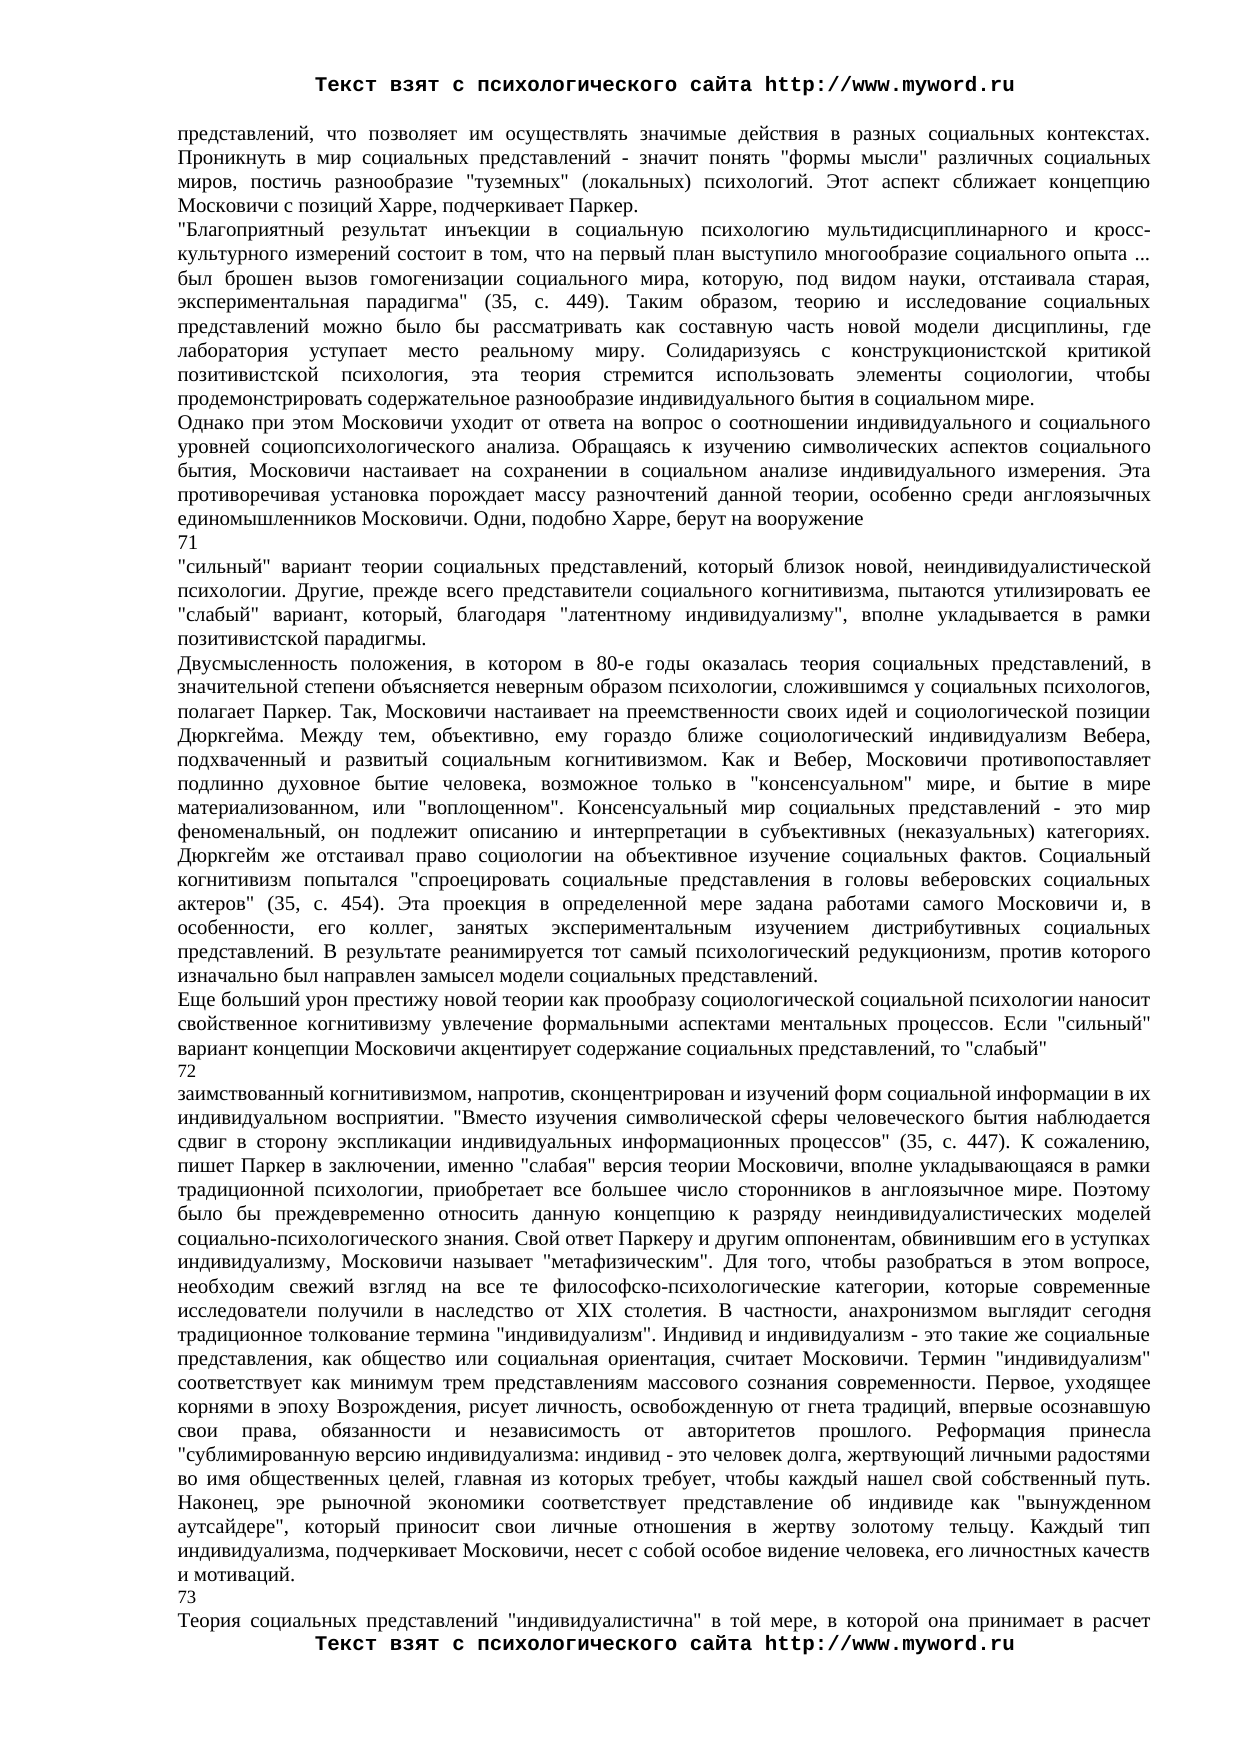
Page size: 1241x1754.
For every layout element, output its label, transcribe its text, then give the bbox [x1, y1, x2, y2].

text 72 [177, 1059, 1152, 1081]
text Двусмысленность положения, в котором в 80-е годы оказалась теория социальных представлений, в значительной степени объясняется неверным образом психологии, сложившимся у социальных психологов, полагает Паркер. Так, Московичи настаивает на преемственности своих идей и социологической позиции Дюркгейма. Между тем, объективно, ему гораздо ближе социологический индивидуализм Вебера, подхваченный и развитый социальным когнитивизмом. Как и Вебер, Московичи противопоставляет подлинно духовное бытие человека, возможное только в "консенсуальном" мире, и бытие в мире материализованном, или "воплощенном". Консенсуальный мир социальных представлений - это мир феноменальный, он подлежит описанию и интерпретации в субъективных (неказуальных) категориях. Дюркгейм же отстаивал право социологии на объективное изучение социальных фактов. Социальный когнитивизм попытался "спроецировать социальные представления в головы веберовских социальных актеров" (35, с. 454). Эта проекция в определенной мере задана работами самого Московичи и, в особенности, его коллег, занятых экспериментальным изучением дистрибутивных социальных представлений. В результате реанимируется тот самый психологический редукционизм, против которого изначально был направлен замысел модели социальных представлений. [177, 650, 1152, 987]
text "сильный" вариант теории социальных представлений, который близок новой, неиндивидуалистической психологии. Другие, прежде всего представители социального когнитивизма, пытаются утилизировать ее "слабый" вариант, который, благодаря "латентному индивидуализму", вполне укладывается в рамки позитивистской парадигмы. [177, 554, 1152, 650]
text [177, 121, 1152, 217]
text "Благоприятный результат инъекции в социальную психологию мультидисциплинарного и кросс-культурного измерений состоит в том, что на первый план выступило многообразие социального опыта ... был брошен вызов гомогенизации социального мира, которую, под видом науки, отстаивала старая, экспериментальная парадигма" (35, с. 449). Таким образом, теорию и исследование социальных представлений можно было бы рассматривать как составную часть новой модели дисциплины, где лаборатория уступает место реальному миру. Солидаризуясь с конструкционистской критикой позитивистской психология, эта теория стремится использовать элементы социологии, чтобы продемонстрировать содержательное разнообразие индивидуального бытия в социальном мире. [177, 217, 1152, 410]
text заимствованный когнитивизмом, напротив, сконцентрирован и изучений форм социальной информации в их индивидуальном восприятии. "Вместо изучения символической сферы человеческого бытия наблюдается сдвиг в сторону экспликации индивидуальных информационных процессов" (35, с. 447). К сожалению, пишет Паркер в заключении, именно "слабая" версия теории Московичи, вполне укладывающаяся в рамки традиционной психологии, приобретает все большее число сторонников в англоязычное мире. Поэтому было бы преждевременно относить данную концепцию к разряду неиндивидуалистических моделей социально-психологического знания. Свой ответ Паркеру и другим оппонентам, обвинившим его в уступках индивидуализму, Московичи называет "метафизическим". Для того, чтобы разобраться в этом вопросе, необходим свежий взгляд на все те философско-психологические категории, которые современные исследователи получили в наследство от XIX столетия. В частности, анахронизмом выглядит сегодня традиционное толкование термина "индивидуализм". Индивид и индивидуализм - это такие же социальные представления, как общество или социальная ориентация, считает Московичи. Термин "индивидуализм" соответствует как минимум трем представлениям массового сознания современности. Первое, уходящее корнями в эпоху Возрождения, рисует личность, освобожденную от гнета традиций, впервые осознавшую свои права, обязанности и независимость от авторитетов прошлого. Реформация принесла "сублимированную версию индивидуализма: индивид - это человек долга, жертвующий личными радостями во имя общественных целей, главная из которых требует, чтобы каждый нашел свой собственный путь. Наконец, эре рыночной экономики соответствует представление об индивиде как "вынужденном аутсайдере", который приносит свои личные отношения в жертву золотому тельцу. Каждый тип индивидуализма, подчеркивает Московичи, несет с собой особое видение человека, его личностных качеств и мотиваций. [177, 1081, 1152, 1586]
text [177, 1608, 1152, 1632]
text Еще больший урон престижу новой теории как прообразу социологической социальной психологии наносит свойственное когнитивизму увлечение формальными аспектами ментальных процессов. Если "сильный" вариант концепции Московичи акцентирует содержание социальных представлений, то "слабый" [177, 987, 1152, 1059]
text 73 [177, 1586, 1152, 1608]
text Однако при этом Московичи уходит от ответа на вопрос о cooтношении индивидуального и социального уровней социопсихологического анализа. Обращаясь к изучению символических аспектов социального бытия, Московичи настаивает на сохранении в социальном анализе индивидуального измерения. Эта противоречивая установка порождает массу разночтений данной теории, особенно среди англоязычных единомышленников Московичи. Одни, подобно Харре, берут на вооружение [177, 410, 1152, 530]
text 71 [177, 530, 1152, 554]
